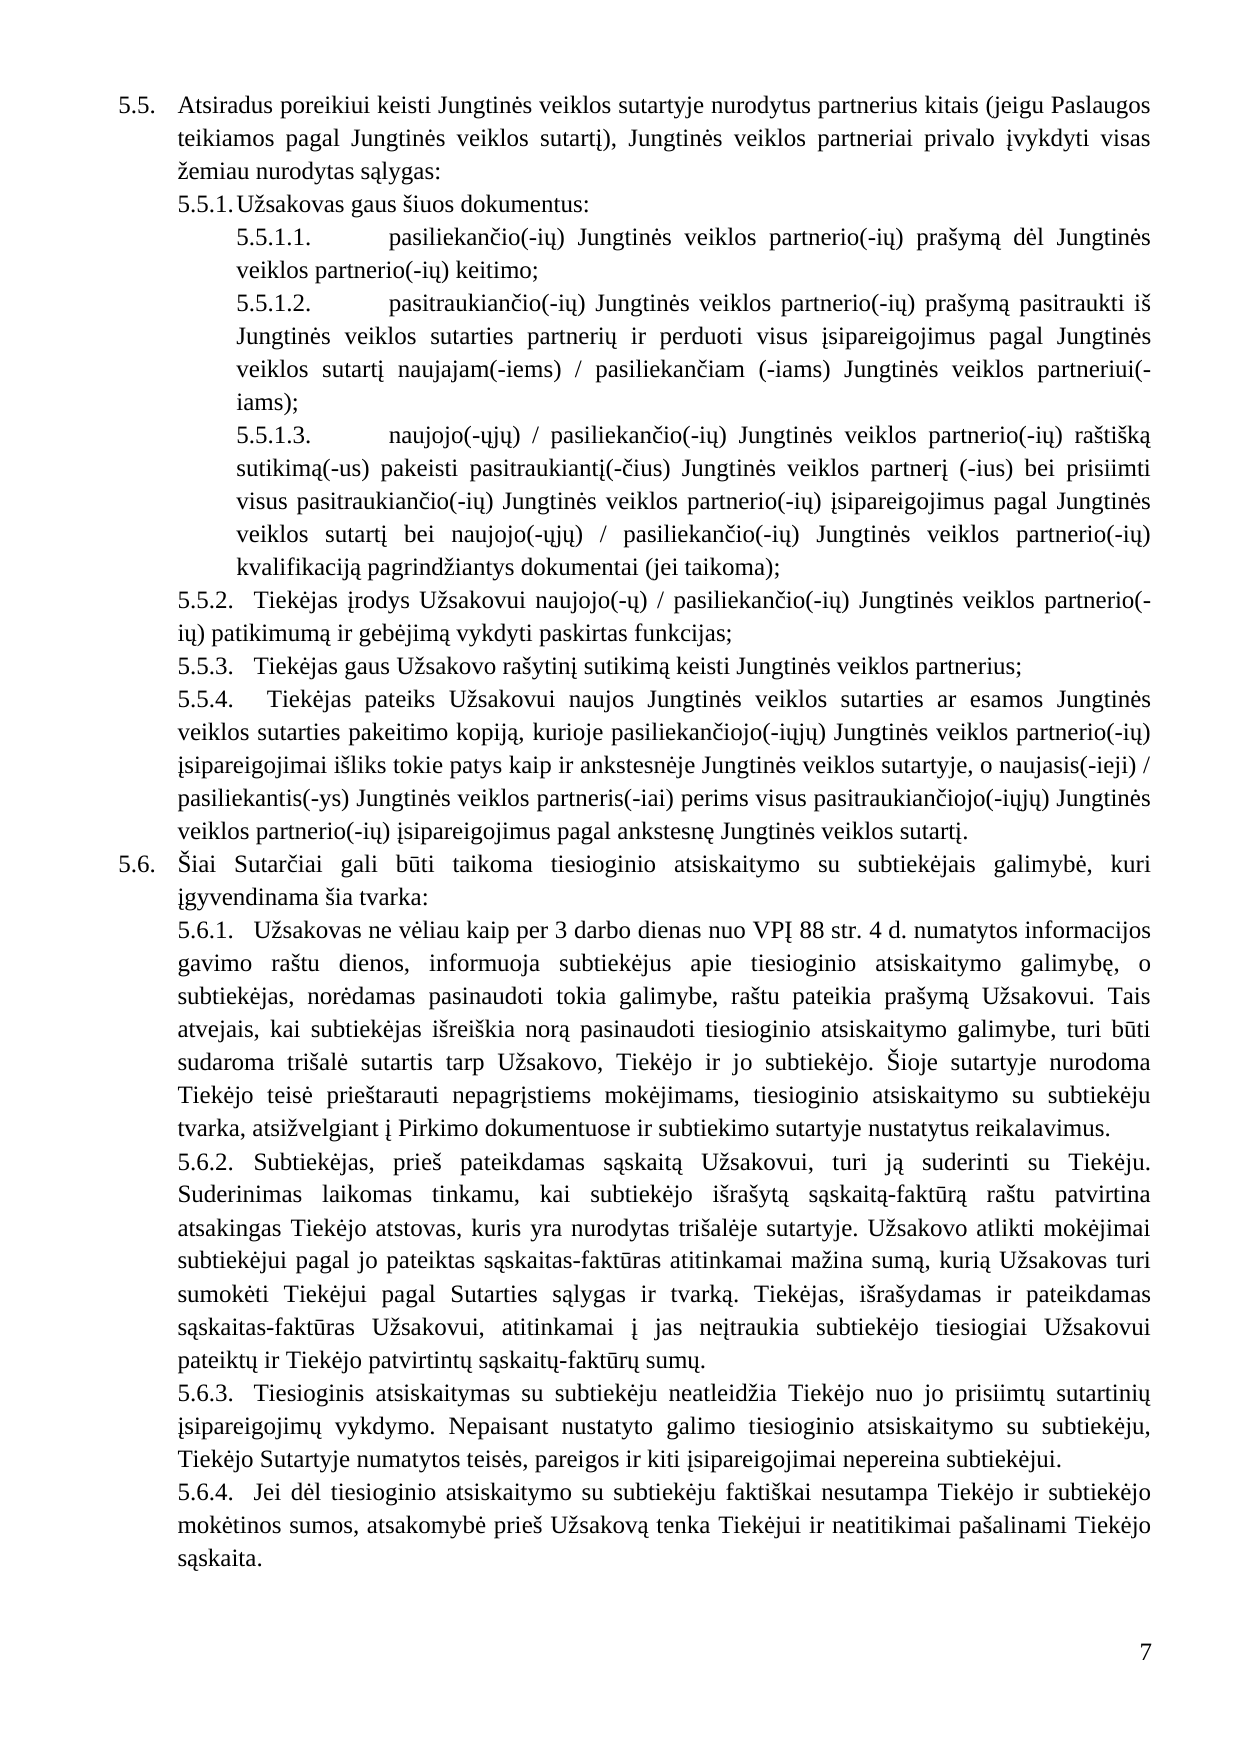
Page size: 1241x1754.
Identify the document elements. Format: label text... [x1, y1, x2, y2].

list Tiekėjas pateiks Užsakovui naujos Jungtinės veiklos sutarties ar esamos Jungtinės veiklos sutarties pakeitimo kopiją, kurioje pasiliekančiojo(-iųjų) Jungtinės veiklos partnerio(-ių) įsipareigojimai išliks tokie patys kaip ir ankstesnėje Jungtinės veiklos sutartyje, o naujasis(-ieji) / pasiliekantis(-ys) Jungtinės veiklos partneris(-iai) perims visus pasitraukiančiojo(-iųjų) Jungtinės veiklos partnerio(-ių) įsipareigojimus pagal ankstesnę Jungtinės veiklos sutartį. [177, 684, 1152, 845]
list Užsakovas ne vėliau kaip per 3 darbo dienas nuo VPĮ 88 str. 4 d. numatytos informacijos gavimo raštu dienos, informuoja subtiekėjus apie tiesioginio atsiskaitymo galimybę, o subtiekėjas, norėdamas pasinaudoti tokia galimybe, raštu pateikia prašymą Užsakovui. Tais atvejais, kai subtiekėjas išreiškia norą pasinaudoti tiesioginio atsiskaitymo galimybe, turi būti sudaroma trišalė sutartis tarp Užsakovo, Tiekėjo ir jo subtiekėjo. Šioje sutartyje nurodoma Tiekėjo teisė prieštarauti nepagrįstiems mokėjimams, tiesioginio atsiskaitymo su subtiekėju tvarka, atsižvelgiant į Pirkimo dokumentuose ir subtiekimo sutartyje nustatytus reikalavimus. [177, 915, 1152, 1142]
list Tiekėjas gaus Užsakovo rašytinį sutikimą keisti Jungtinės veiklos partnerius; [177, 651, 1152, 680]
list pasitraukiančio(-ių) Jungtinės veiklos partnerio(-ių) prašymą pasitraukti iš Jungtinės veiklos sutarties partnerių ir perduoti visus įsipareigojimus pagal Jungtinės veiklos sutartį naujajam(-iems) / pasiliekančiam (-iams) Jungtinės veiklos partneriui(-iams); [236, 288, 1152, 416]
list Subtiekėjas, prieš pateikdamas sąskaitą Užsakovui, turi ją suderinti su Tiekėju. Suderinimas laikomas tinkamu, kai subtiekėjo išrašytą sąskaitą-faktūrą raštu patvirtina atsakingas Tiekėjo atstovas, kuris yra nurodytas trišalėje sutartyje. Užsakovo atlikti mokėjimai subtiekėjui pagal jo pateiktas sąskaitas-faktūras atitinkamai mažina sumą, kurią Užsakovas turi sumokėti Tiekėjui pagal Sutarties sąlygas ir tvarką. Tiekėjas, išrašydamas ir pateikdamas sąskaitas-faktūras Užsakovui, atitinkamai į jas neįtraukia subtiekėjo tiesiogiai Užsakovui pateiktų ir Tiekėjo patvirtintų sąskaitų-faktūrų sumų. [177, 1147, 1152, 1373]
list Šiai Sutarčiai gali būti taikoma tiesioginio atsiskaitymo su subtiekėjais galimybė, kuri įgyvendinama šia tvarka: [118, 849, 1152, 911]
list naujojo(-ųjų) / pasiliekančio(-ių) Jungtinės veiklos partnerio(-ių) raštišką sutikimą(-us) pakeisti pasitraukiantį(-čius) Jungtinės veiklos partnerį (-ius) bei prisiimti visus pasitraukiančio(-ių) Jungtinės veiklos partnerio(-ių) įsipareigojimus pagal Jungtinės veiklos sutartį bei naujojo(-ųjų) / pasiliekančio(-ių) Jungtinės veiklos partnerio(-ių) kvalifikaciją pagrindžiantys dokumentai (jei taikoma); [236, 420, 1152, 581]
list Jei dėl tiesioginio atsiskaitymo su subtiekėju faktiškai nesutampa Tiekėjo ir subtiekėjo mokėtinos sumos, atsakomybė prieš Užsakovą tenka Tiekėjui ir neatitikimai pašalinami Tiekėjo sąskaita. [177, 1477, 1152, 1572]
list Užsakovas gaus šiuos dokumentus: [177, 189, 1152, 218]
list Tiesioginis atsiskaitymas su subtiekėju neatleidžia Tiekėjo nuo jo prisiimtų sutartinių įsipareigojimų vykdymo. Nepaisant nustatyto galimo tiesioginio atsiskaitymo su subtiekėju, Tiekėjo Sutartyje numatytos teisės, pareigos ir kiti įsipareigojimai nepereina subtiekėjui. [177, 1378, 1152, 1472]
list Atsiradus poreikiui keisti Jungtinės veiklos sutartyje nurodytus partnerius kitais (jeigu Paslaugos teikiamos pagal Jungtinės veiklos sutartį), Jungtinės veiklos partneriai privalo įvykdyti visas žemiau nurodytas sąlygas: [118, 90, 1152, 185]
list Tiekėjas įrodys Užsakovui naujojo(-ų) / pasiliekančio(-ių) Jungtinės veiklos partnerio(-ių) patikimumą ir gebėjimą vykdyti paskirtas funkcijas; [177, 585, 1152, 647]
list pasiliekančio(-ių) Jungtinės veiklos partnerio(-ių) prašymą dėl Jungtinės veiklos partnerio(-ių) keitimo; [236, 222, 1152, 284]
